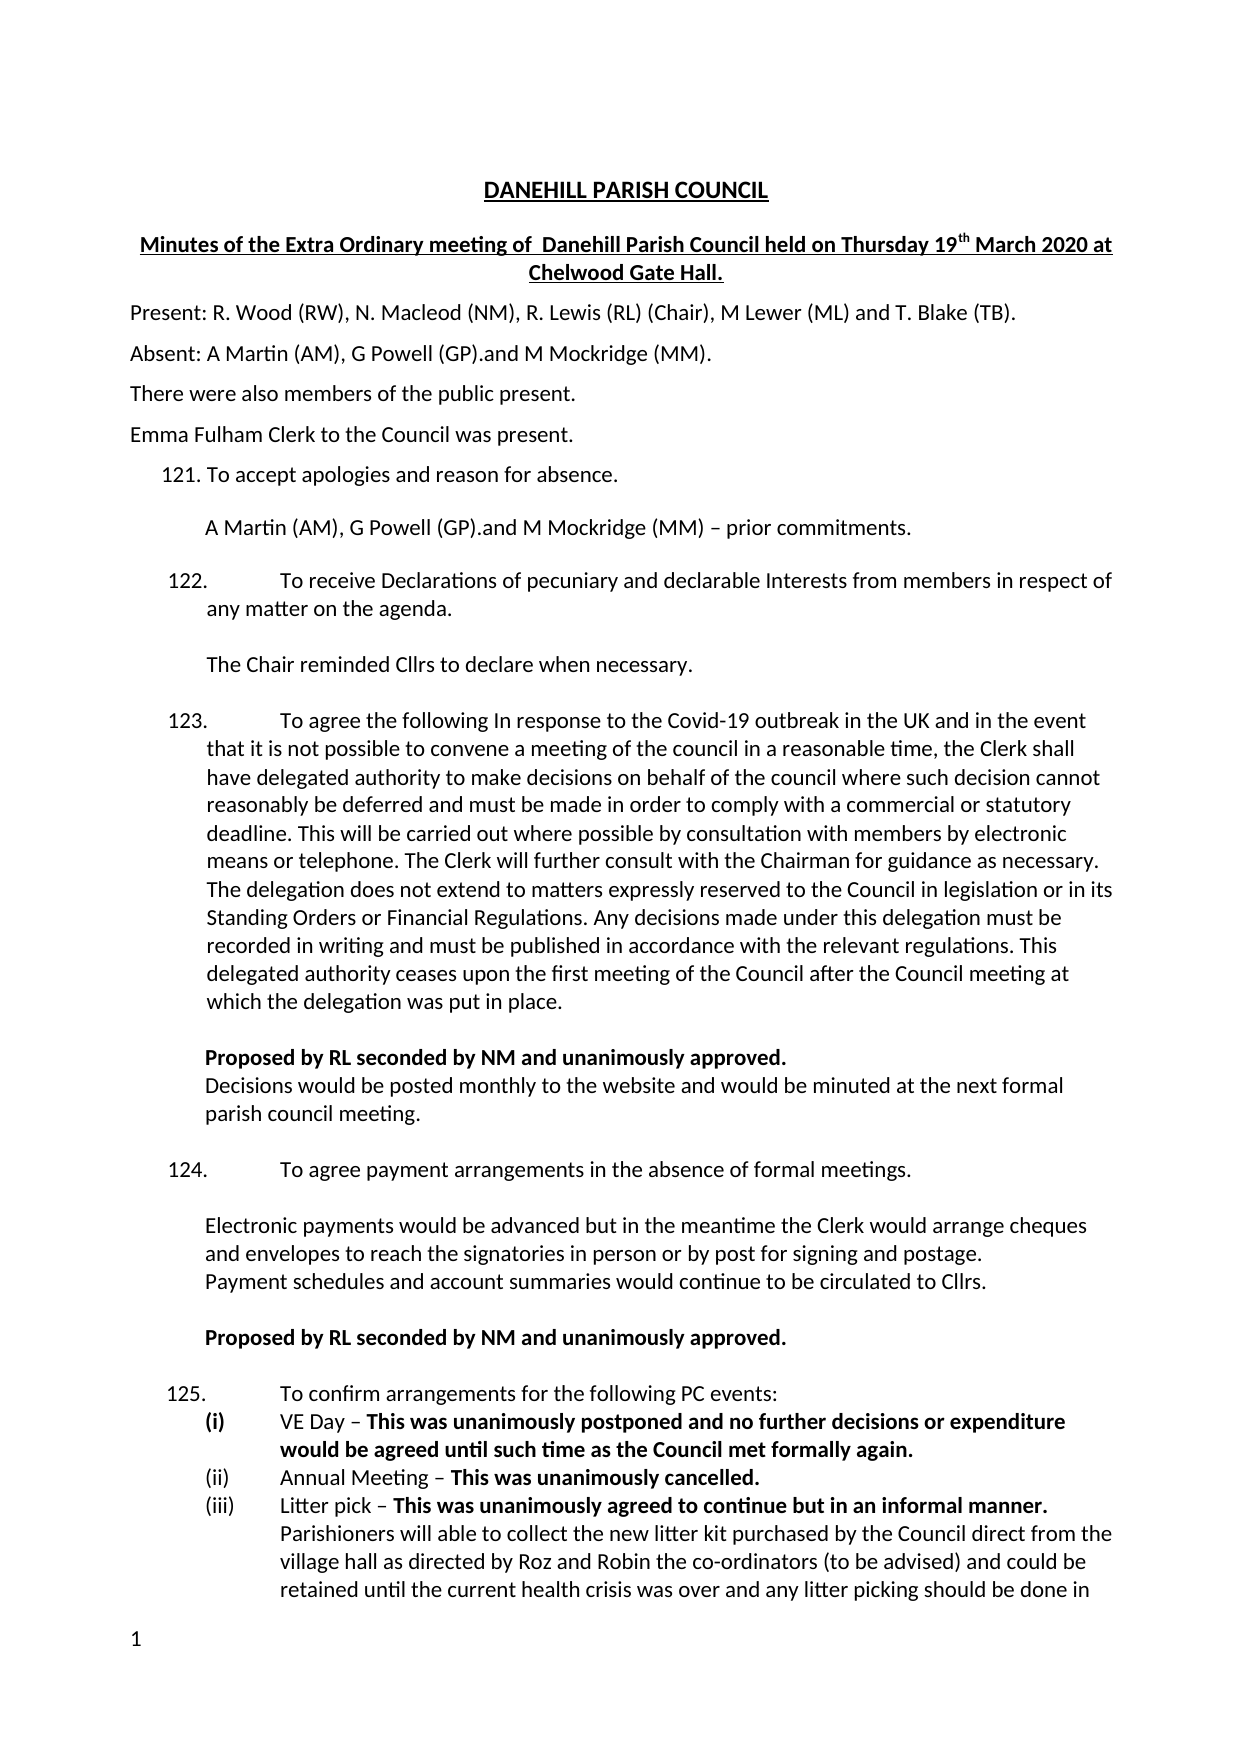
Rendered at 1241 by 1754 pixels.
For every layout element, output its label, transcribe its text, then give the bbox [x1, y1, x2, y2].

text Decisions would be posted monthly to the website and would be minuted at the next formal parish council meeting. [205, 1071, 1122, 1127]
text Absent: A Martin (AM), G Powell (GP).and M Mockridge (MM). [130, 339, 1122, 367]
text 121. To accept apologies and reason for absence. [130, 460, 1122, 488]
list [205, 1491, 1122, 1603]
list VE Day – This was unanimously postponed and no further decisions or expenditure would be agreed until such time as the Council met formally again. [205, 1407, 1122, 1463]
text There were also members of the public present. [130, 379, 1122, 407]
text Present: R. Wood (RW), N. Macleod (NM), R. Lewis (RL) (Chair), M Lewer (ML) and T. Blake (TB). [130, 298, 1122, 326]
text Proposed by RL seconded by NM and unanimously approved. [205, 1323, 1122, 1351]
list To agree the following In response to the Covid-19 outbreak in the UK and in the event that it is not possible to convene a meeting of the council in a reasonable time, the Clerk shall have delegated authority to make decisions on behalf of the council where such decision cannot reasonably be deferred and must be made in order to comply with a commercial or statutory deadline. This will be carried out where possible by consultation with members by electronic means or telephone. The Clerk will further consult with the Chairman for guidance as necessary. The delegation does not extend to matters expressly reserved to the Council in legislation or in its Standing Orders or Financial Regulations. Any decisions made under this delegation must be recorded in writing and must be published in accordance with the relevant regulations. This delegated authority ceases upon the first meeting of the Council after the Council meeting at which the delegation was put in place. [167, 707, 1122, 1015]
list Annual Meeting – This was unanimously cancelled. [205, 1463, 1122, 1491]
list To confirm arrangements for the following PC events: [166, 1379, 1122, 1407]
text A Martin (AM), G Powell (GP).and M Mockridge (MM) – prior commitments. [130, 513, 1122, 541]
text Emma Fulham Clerk to the Council was present. [130, 420, 1122, 448]
text Payment schedules and account summaries would continue to be circulated to Cllrs. [205, 1267, 1122, 1295]
text DANEHILL PARISH COUNCIL [130, 174, 1122, 204]
list To receive Declarations of pecuniary and declarable Interests from members in respect of any matter on the agenda. [167, 566, 1122, 622]
text Minutes of the Extra Ordinary meeting of Danehill Parish Council held on Thursday 19th March 2020 at Chelwood Gate Hall. [130, 230, 1122, 286]
list The Chair reminded Cllrs to declare when necessary. [206, 651, 1122, 678]
text Proposed by RL seconded by NM and unanimously approved. [205, 1043, 1122, 1071]
text Electronic payments would be advanced but in the meantime the Clerk would arrange cheques and envelopes to reach the signatories in person or by post for signing and postage. [205, 1211, 1122, 1267]
list To agree payment arrangements in the absence of formal meetings. [167, 1155, 1122, 1183]
